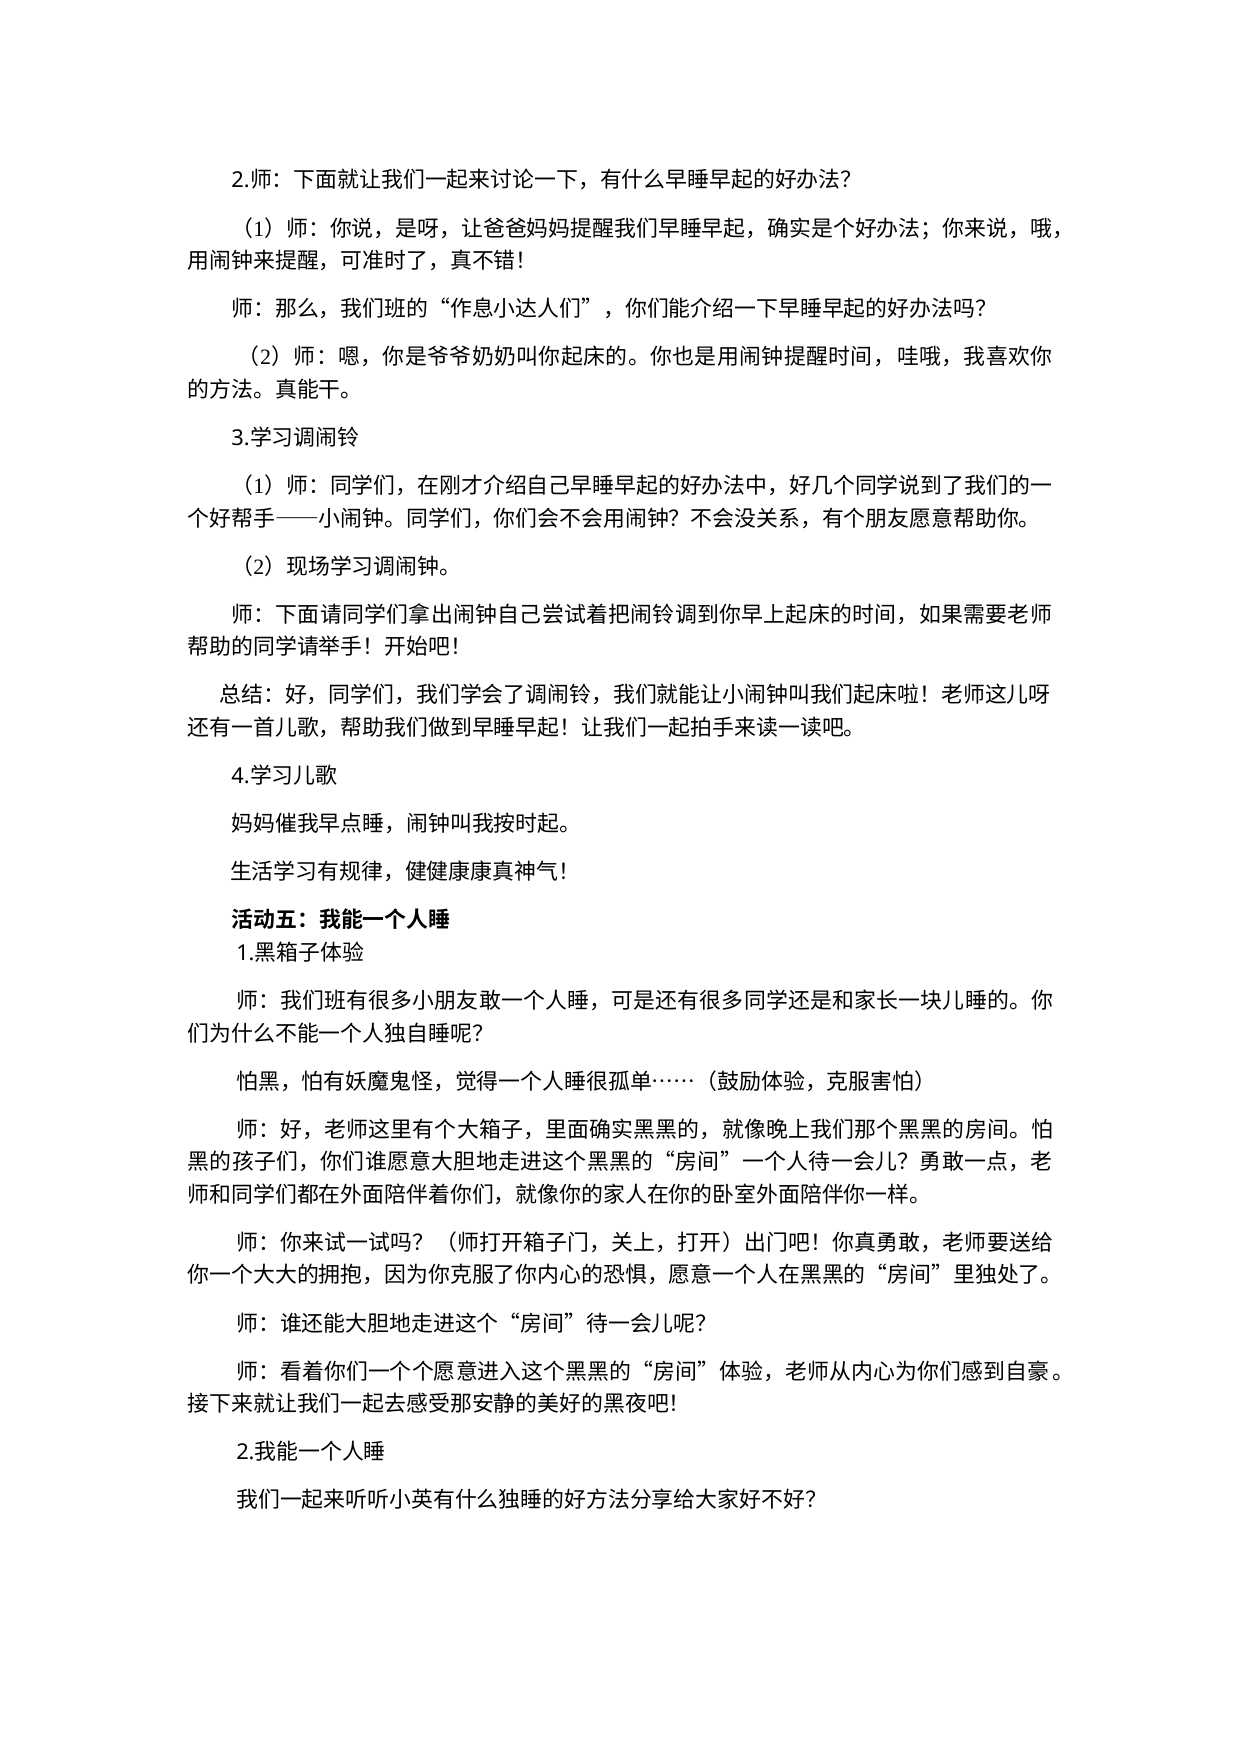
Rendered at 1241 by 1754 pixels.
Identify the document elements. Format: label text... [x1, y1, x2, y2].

text 2.我能一个人睡 [187, 1434, 1053, 1466]
text 活动五：我能一个人睡 [187, 902, 1053, 934]
text （1）师：同学们，在刚才介绍自己早睡早起的好办法中，好几个同学说到了我们的一个好帮手——小闹钟。同学们，你们会不会用闹钟？不会没关系，有个朋友愿意帮助你。 [187, 468, 1053, 533]
text 师：看着你们一个个愿意进入这个黑黑的“房间”体验，老师从内心为你们感到自豪。接下来就让我们一起去感受那安静的美好的黑夜吧！ [187, 1353, 1053, 1418]
text 怕黑，怕有妖魔鬼怪，觉得一个人睡很孤单……（鼓励体验，克服害怕） [187, 1063, 1053, 1096]
text （2）现场学习调闹钟。 [187, 548, 1053, 581]
text 生活学习有规律，健健康康真神气！ [187, 854, 1053, 886]
text 4.学习儿歌 [187, 758, 1053, 790]
text 师：你来试一试吗？（师打开箱子门，关上，打开）出门吧！你真勇敢，老师要送给你一个大大的拥抱，因为你克服了你内心的恐惧，愿意一个人在黑黑的“房间”里独处了。 [187, 1224, 1053, 1289]
text 我们一起来听听小英有什么独睡的好方法分享给大家好不好？ [187, 1482, 1053, 1514]
text 总结：好，同学们，我们学会了调闹铃，我们就能让小闹钟叫我们起床啦！老师这儿呀还有一首儿歌，帮助我们做到早睡早起！让我们一起拍手来读一读吧。 [187, 677, 1053, 742]
text 妈妈催我早点睡，闹钟叫我按时起。 [187, 806, 1053, 838]
text 师：谁还能大胆地走进这个“房间”待一会儿呢？ [187, 1305, 1053, 1338]
text 3.学习调闹铃 [187, 419, 1053, 452]
text 2.师：下面就让我们一起来讨论一下，有什么早睡早起的好办法？ [187, 162, 1053, 194]
text 师：下面请同学们拿出闹钟自己尝试着把闹铃调到你早上起床的时间，如果需要老师帮助的同学请举手！开始吧！ [187, 596, 1053, 661]
text 师：我们班有很多小朋友敢一个人睡，可是还有很多同学还是和家长一块儿睡的。你们为什么不能一个人独自睡呢？ [187, 983, 1053, 1048]
text （1）师：你说，是呀，让爸爸妈妈提醒我们早睡早起，确实是个好办法；你来说，哦，用闹钟来提醒，可准时了，真不错！ [187, 210, 1053, 275]
text 师：好，老师这里有个大箱子，里面确实黑黑的，就像晚上我们那个黑黑的房间。怕黑的孩子们，你们谁愿意大胆地走进这个黑黑的“房间”一个人待一会儿？勇敢一点，老师和同学们都在外面陪伴着你们，就像你的家人在你的卧室外面陪伴你一样。 [187, 1111, 1053, 1209]
text 师：那么，我们班的“作息小达人们”，你们能介绍一下早睡早起的好办法吗？ [187, 291, 1053, 323]
text （2）师：嗯，你是爷爷奶奶叫你起床的。你也是用闹钟提醒时间，哇哦，我喜欢你的方法。真能干。 [187, 339, 1053, 404]
text 1.黑箱子体验 [187, 934, 1053, 967]
